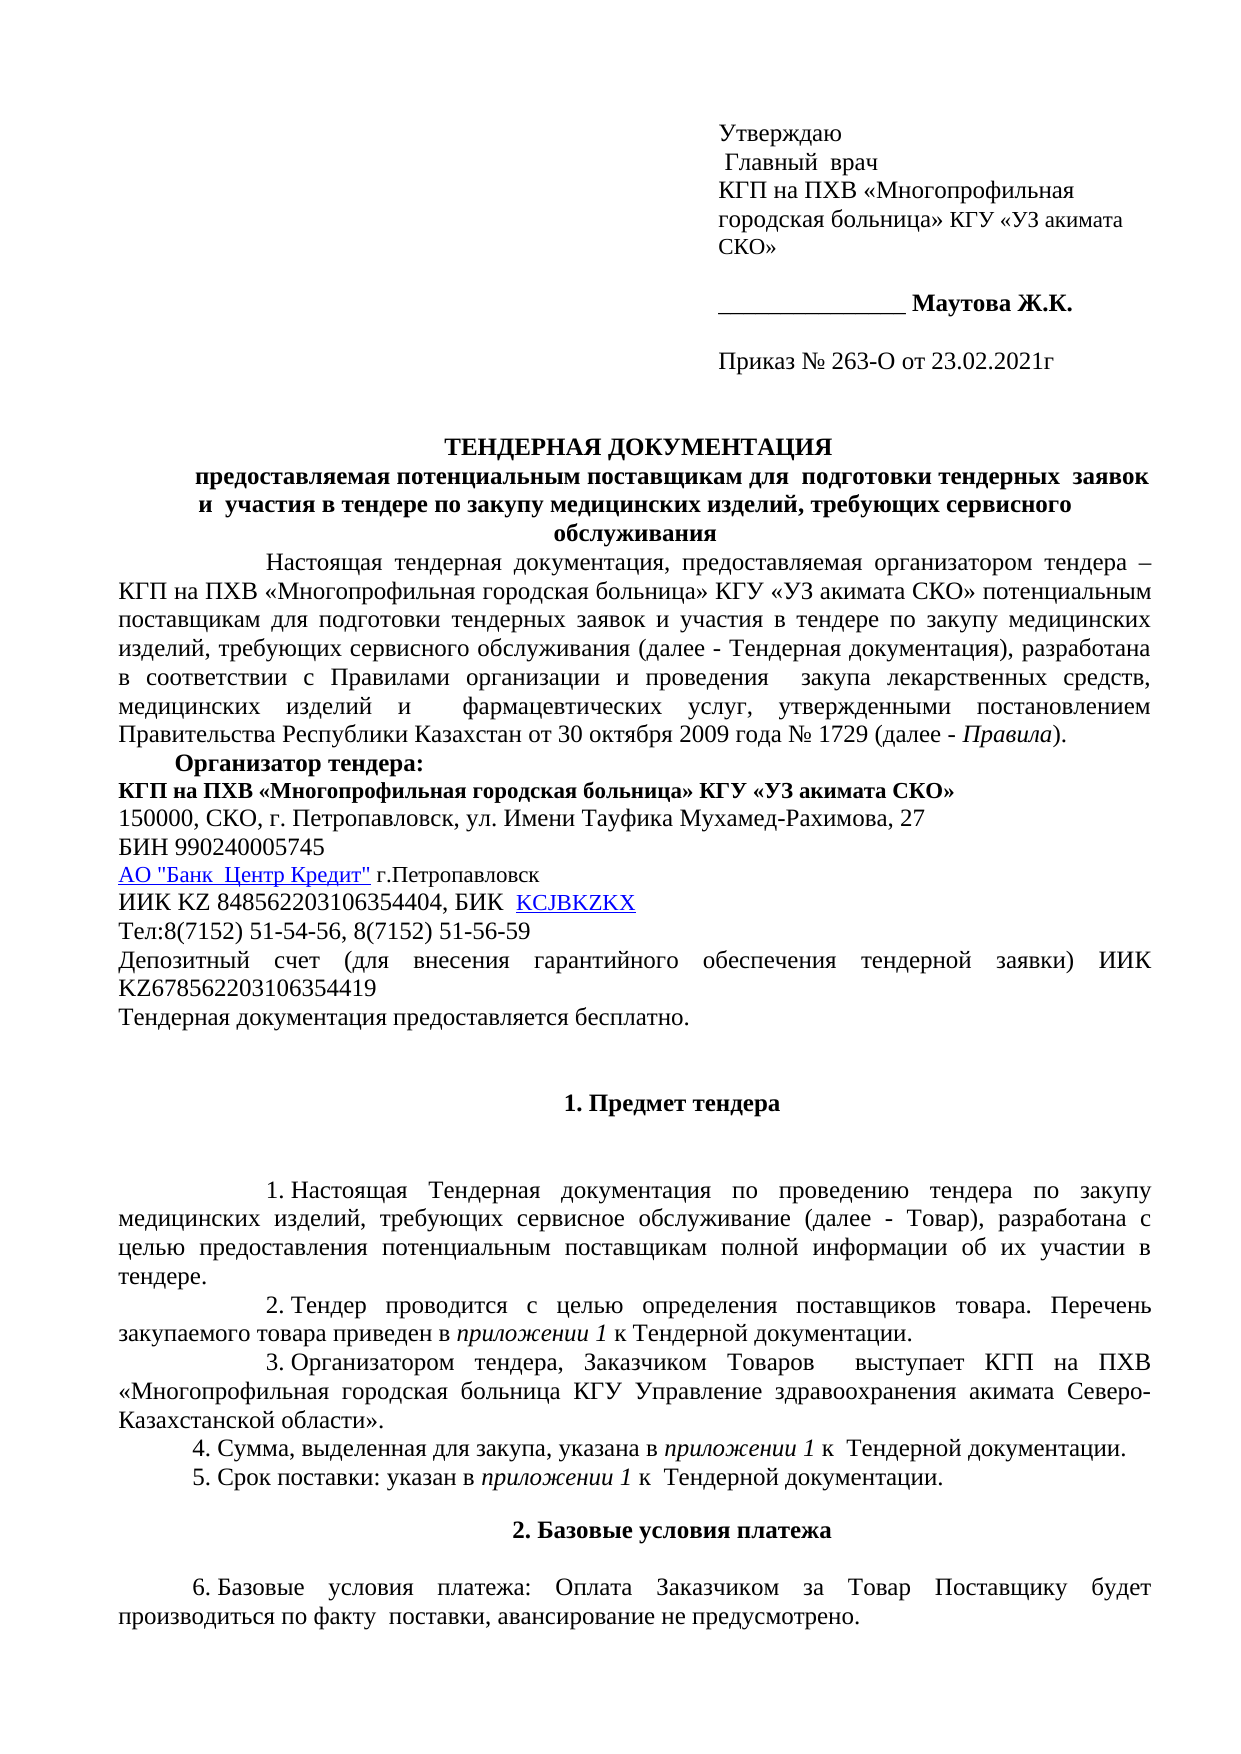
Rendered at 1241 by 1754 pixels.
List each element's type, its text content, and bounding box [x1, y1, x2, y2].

text 150000, СКО, г. Петропавловск, ул. Имени Тауфика Мухамед-Рахимова, 27 БИН 990240005745 [118, 803, 1190, 861]
text 5. Срок поставки: указан в приложении 1 к Тендерной документации. [118, 1462, 1152, 1491]
text Тел:8(7152) 51-54-56, 8(7152) 51-56-59 [118, 916, 1152, 945]
text КГП на ПХВ «Многопрофильная городская больница» КГУ «УЗ акимата СКО» [118, 777, 1152, 803]
text Приказ № 263-О от 23.02.2021г [118, 346, 1152, 374]
text Настоящая тендерная документация, предоставляемая организатором тендера – КГП на ПХВ «Многопрофильная городская больница» КГУ «УЗ акимата СКО» потенциальным поставщикам для подготовки тендерных заявок и участия в тендере по закупу медицинских изделий, требующих сервисного обслуживания (далее - Тендерная документация), разработана в соответствии с Правилами организации и проведения закупа лекарственных средств, медицинских изделий и фармацевтических услуг, утвержденными постановлением Правительства Республики Казахстан от 30 октября 2009 года № 1729 (далее - Правила). [118, 547, 1152, 748]
text Главный врач [718, 147, 1152, 176]
text АО "Банк Центр Кредит" г.Петропавловск [118, 861, 1152, 887]
text 1. Настоящая Тендерная документация по проведению тендера по закупу медицинских изделий, требующих сервисное обслуживание (далее - Товар), разработана с целью предоставления потенциальным поставщикам полной информации об их участии в тендере. [118, 1175, 1152, 1290]
text Депозитный счет (для внесения гарантийного обеспечения тендерной заявки) ИИК KZ678562203106354419 [118, 945, 1152, 1002]
text Организатор тендера: [118, 748, 1152, 777]
text Утверждаю [118, 118, 1152, 147]
text 1. Предмет тендера [118, 1088, 1152, 1117]
text 2. Тендер проводится с целью определения поставщиков товара. Перечень закупаемого товара приведен в приложении 1 к Тендерной документации. [118, 1290, 1152, 1347]
text 2. Базовые условия платежа [118, 1515, 1152, 1544]
text Тендерная документация предоставляется бесплатно. [118, 1002, 1152, 1031]
text 3. Организатором тендера, Заказчиком Товаров выступает КГП на ПХВ «Многопрофильная городская больница КГУ Управление здравоохранения акимата Северо-Казахстанской области». [118, 1347, 1152, 1433]
text КГП на ПХВ «Многопрофильная городская больница» КГУ «УЗ акимата СКО» [718, 176, 1152, 259]
text 4. Сумма, выделенная для закупа, указана в приложении 1 к Тендерной документации. [118, 1433, 1152, 1462]
text ИИК KZ 848562203106354404, БИК KCJBKZKX [118, 887, 1152, 916]
text _______________ Маутова Ж.К. [718, 288, 1152, 317]
text 6. Базовые условия платежа: Оплата Заказчиком за Товар Поставщику будет производиться по факту поставки, авансирование не предусмотрено. [118, 1572, 1152, 1630]
text ТЕНДЕРНАЯ ДОКУМЕНТАЦИЯ [118, 432, 1152, 461]
text предоставляемая потенциальным поставщикам для подготовки тендерных заявок и участия в тендере по закупу медицинских изделий, требующих сервисного обслуживания [118, 461, 1152, 547]
